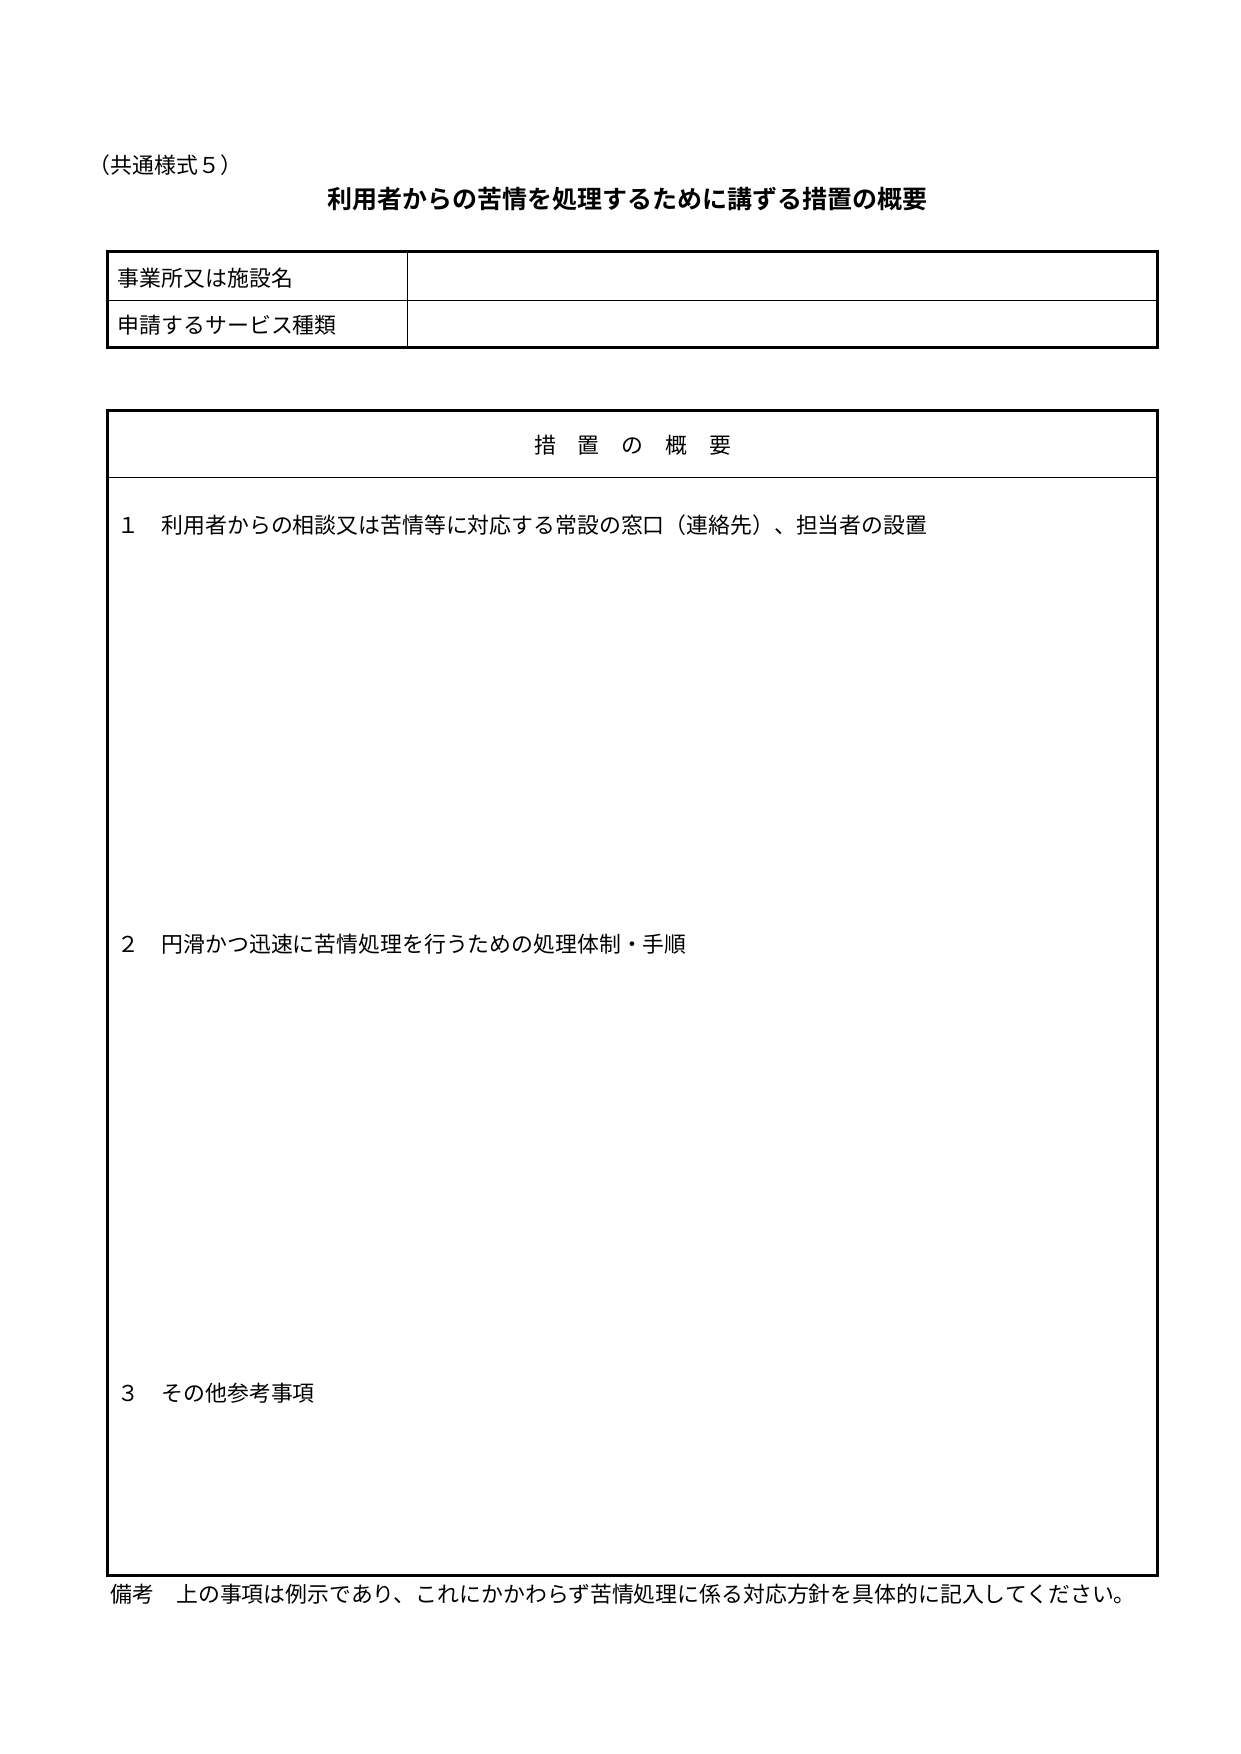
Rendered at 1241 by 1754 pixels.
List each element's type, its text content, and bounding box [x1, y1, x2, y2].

table_cell １ 利用者からの相談又は苦情等に対応する常設の窓口（連絡先）、担当者の設置 ２ 円滑かつ迅速に苦情処理を行うための処理体制・手順 ３ その他参考事項 [109, 478, 1156, 1574]
table_cell 申請するサービス種類 [109, 301, 407, 346]
table_header 措 置 の 概 要 [109, 412, 1156, 477]
text 備考 上の事項は例示であり、これにかかわらず苦情処理に係る対応方針を具体的に記入してください。 [88, 1577, 1165, 1608]
table_cell [408, 301, 1156, 346]
table_header [408, 253, 1156, 300]
text 利用者からの苦情を処理するために講ずる措置の概要 [88, 180, 1165, 216]
table_header 事業所又は施設名 [109, 253, 407, 300]
text （共通様式５） [88, 148, 1165, 180]
